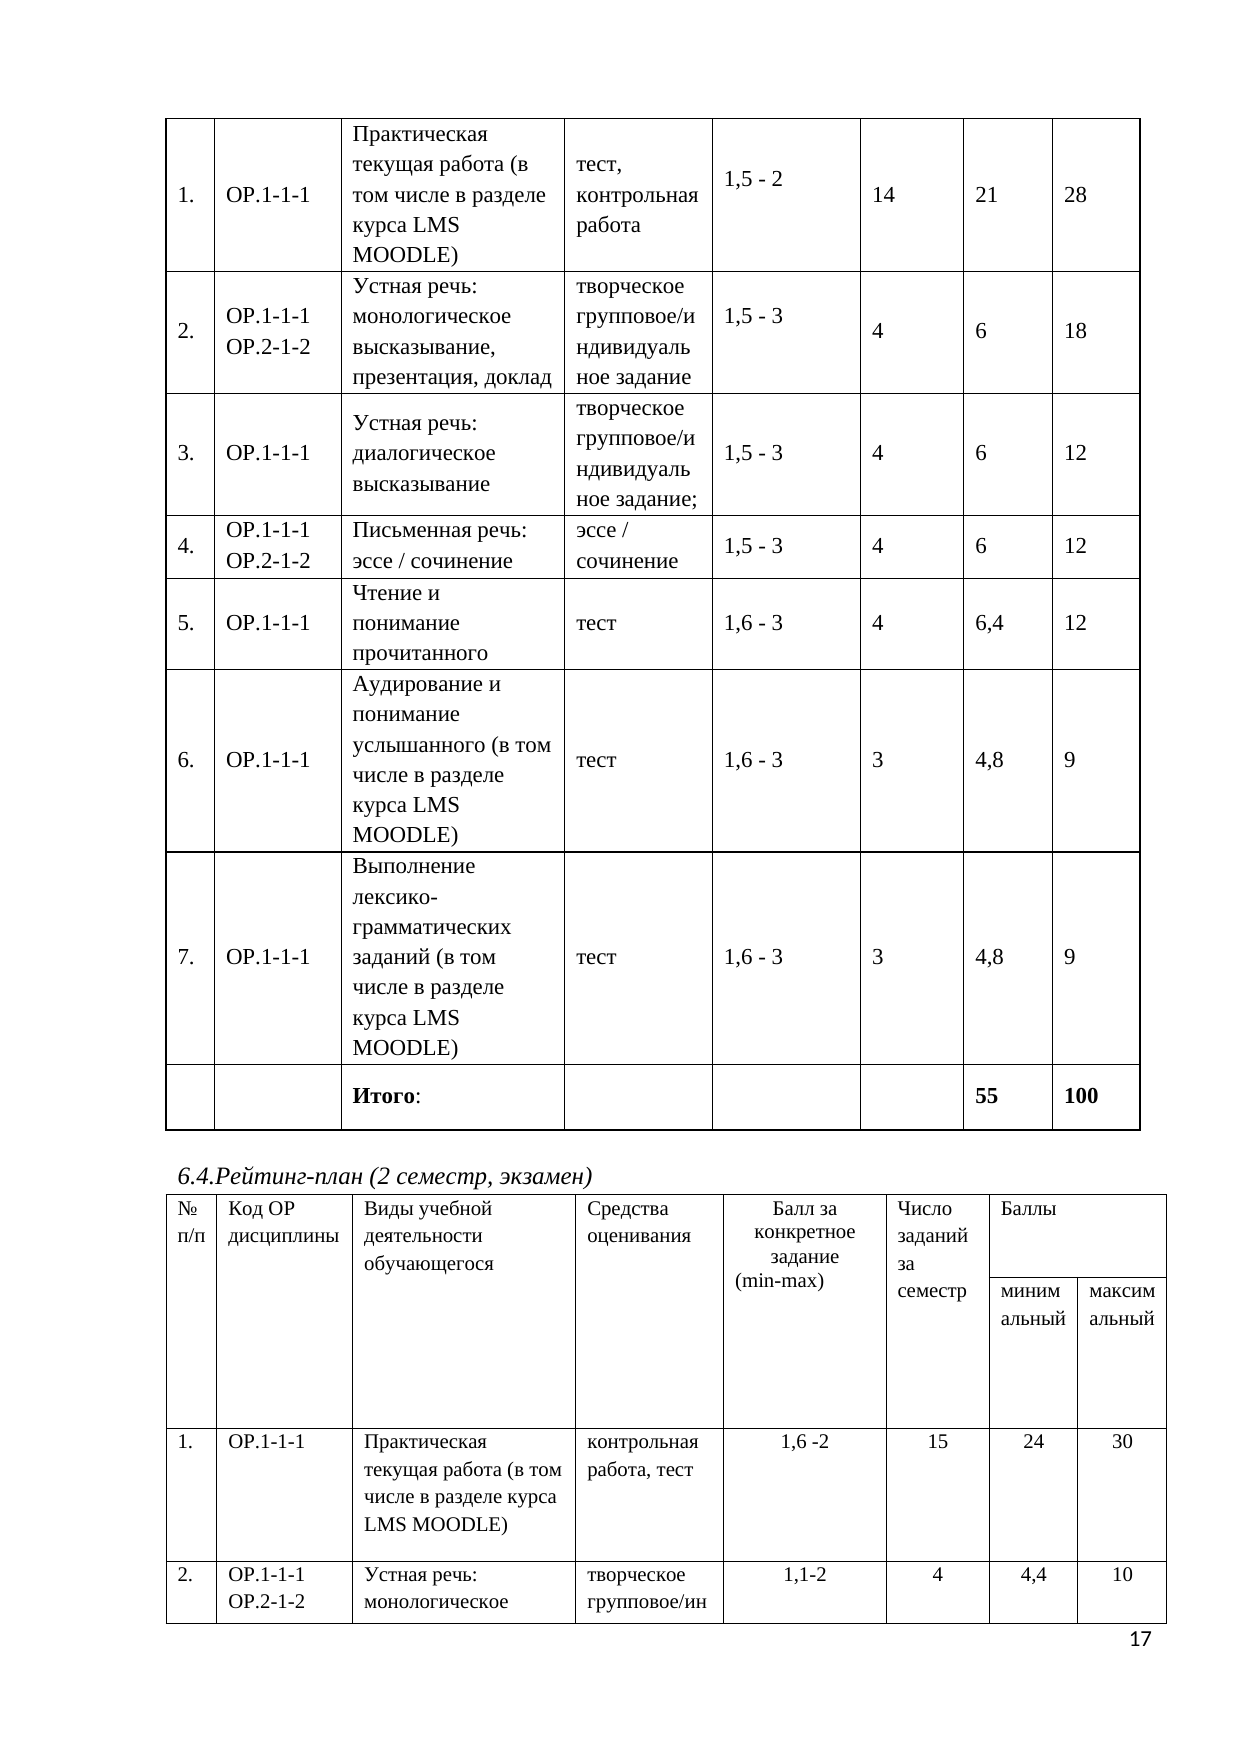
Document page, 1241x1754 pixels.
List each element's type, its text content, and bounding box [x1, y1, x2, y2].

table_header Балл за конкретное задание (min-max) [724, 1195, 886, 1428]
table_cell 2. [167, 1562, 216, 1623]
table_cell 1,5 - 3 [713, 394, 860, 515]
table_cell 4,4 [990, 1562, 1077, 1623]
table_cell 14 [861, 119, 963, 271]
table_cell 5. [167, 579, 214, 669]
table_cell 100 [1053, 1065, 1139, 1129]
table_cell 6,4 [964, 579, 1052, 669]
table_cell тест, контрольная работа [565, 119, 712, 271]
table_cell 12 [1053, 394, 1139, 515]
table_cell [215, 1065, 341, 1129]
table_cell тест [565, 670, 712, 851]
table_cell ОР.1-1-1 ОР.2-1-2 [215, 516, 341, 577]
table_cell ОР.1-1-1 [217, 1429, 352, 1561]
table_cell 4 [887, 1562, 989, 1623]
table_cell 6 [964, 516, 1052, 577]
table_cell творческое групповое/индивидуальное задание; [565, 394, 712, 515]
table_cell 3 [861, 853, 963, 1064]
table_cell 12 [1053, 579, 1139, 669]
table_cell 4 [861, 516, 963, 577]
table_cell Практическая текущая работа (в том числе в разделе курса LMS MOODLE) [353, 1429, 575, 1561]
table_cell ОР.1-1-1 ОР.2-1-2 [215, 272, 341, 393]
table_cell 4. [167, 516, 214, 577]
table_cell Выполнение лексико-грамматических заданий (в том числе в разделе курса LMS MOODLE) [342, 853, 564, 1064]
table_cell Устная речь: диалогическое высказывание [342, 394, 564, 515]
table_cell ОР.1-1-1 ОР.2-1-2 [217, 1562, 352, 1623]
table_cell 10 [1078, 1562, 1166, 1623]
table_cell 1,6 - 3 [713, 853, 860, 1064]
table_cell 1,5 - 2 [713, 119, 860, 271]
text 6.4.Рейтинг-план (2 семестр, экзамен) [177, 1161, 1152, 1190]
table_cell 1,5 - 3 [713, 516, 860, 577]
table_cell ОР.1-1-1 [215, 119, 341, 271]
table_header № п/п [167, 1195, 216, 1428]
table_cell Устная речь: монологическое высказывание, презентация, доклад [342, 272, 564, 393]
table_cell 3 [861, 670, 963, 851]
table_cell 55 [964, 1065, 1052, 1129]
table_header Средства оценивания [576, 1195, 723, 1428]
table_header Число заданий за семестр [887, 1195, 989, 1428]
table_cell 1. [167, 1429, 216, 1561]
table_cell Практическая текущая работа (в том числе в разделе курса LMS MOODLE) [342, 119, 564, 271]
table_cell 1,6 - 3 [713, 670, 860, 851]
table_cell 1,6 -2 [724, 1429, 886, 1561]
table_cell минимальный [990, 1278, 1077, 1428]
table_cell 3. [167, 394, 214, 515]
table_cell 4 [861, 394, 963, 515]
table_cell 30 [1078, 1429, 1166, 1561]
table_cell 6. [167, 670, 214, 851]
table_cell 21 [964, 119, 1052, 271]
table_cell Письменная речь: эссе / сочинение [342, 516, 564, 577]
table_cell 9 [1053, 670, 1139, 851]
table_cell 9 [1053, 853, 1139, 1064]
table_header Код ОР дисциплины [217, 1195, 352, 1428]
table_cell 1,5 - 3 [713, 272, 860, 393]
table_cell эссе / сочинение [565, 516, 712, 577]
table_cell максимальный [1078, 1278, 1166, 1428]
table_cell 1,1-2 [724, 1562, 886, 1623]
table_cell [713, 1065, 860, 1129]
table_cell 1. [167, 119, 214, 271]
table_cell [861, 1065, 963, 1129]
table_cell контрольная работа, тест [576, 1429, 723, 1561]
table_cell [565, 1065, 712, 1129]
table_cell творческое групповое/индивидуальное задание [565, 272, 712, 393]
table_cell 18 [1053, 272, 1139, 393]
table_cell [576, 1562, 723, 1623]
table_cell ОР.1-1-1 [215, 579, 341, 669]
table_cell 6 [964, 394, 1052, 515]
table_cell ОР.1-1-1 [215, 394, 341, 515]
table_cell 6 [964, 272, 1052, 393]
table_cell Аудирование и понимание услышанного (в том числе в разделе курса LMS MOODLE) [342, 670, 564, 851]
table_cell 1,6 - 3 [713, 579, 860, 669]
table_cell 24 [990, 1429, 1077, 1561]
table_cell ОР.1-1-1 [215, 670, 341, 851]
table_cell Итого: [342, 1065, 564, 1129]
table_cell 4,8 [964, 670, 1052, 851]
table_cell ОР.1-1-1 [215, 853, 341, 1064]
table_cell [353, 1562, 575, 1623]
table_cell 28 [1053, 119, 1139, 271]
table_cell тест [565, 579, 712, 669]
table_cell 4 [861, 272, 963, 393]
table_cell тест [565, 853, 712, 1064]
table_cell 4 [861, 579, 963, 669]
table_cell Чтение и понимание прочитанного [342, 579, 564, 669]
table_cell [167, 1065, 214, 1129]
table_cell 2. [167, 272, 214, 393]
table_cell 15 [887, 1429, 989, 1561]
table_cell 4,8 [964, 853, 1052, 1064]
table_cell 7. [167, 853, 214, 1064]
table_cell 12 [1053, 516, 1139, 577]
table_header Баллы [990, 1195, 1166, 1277]
table_header Виды учебной деятельности обучающегося [353, 1195, 575, 1428]
